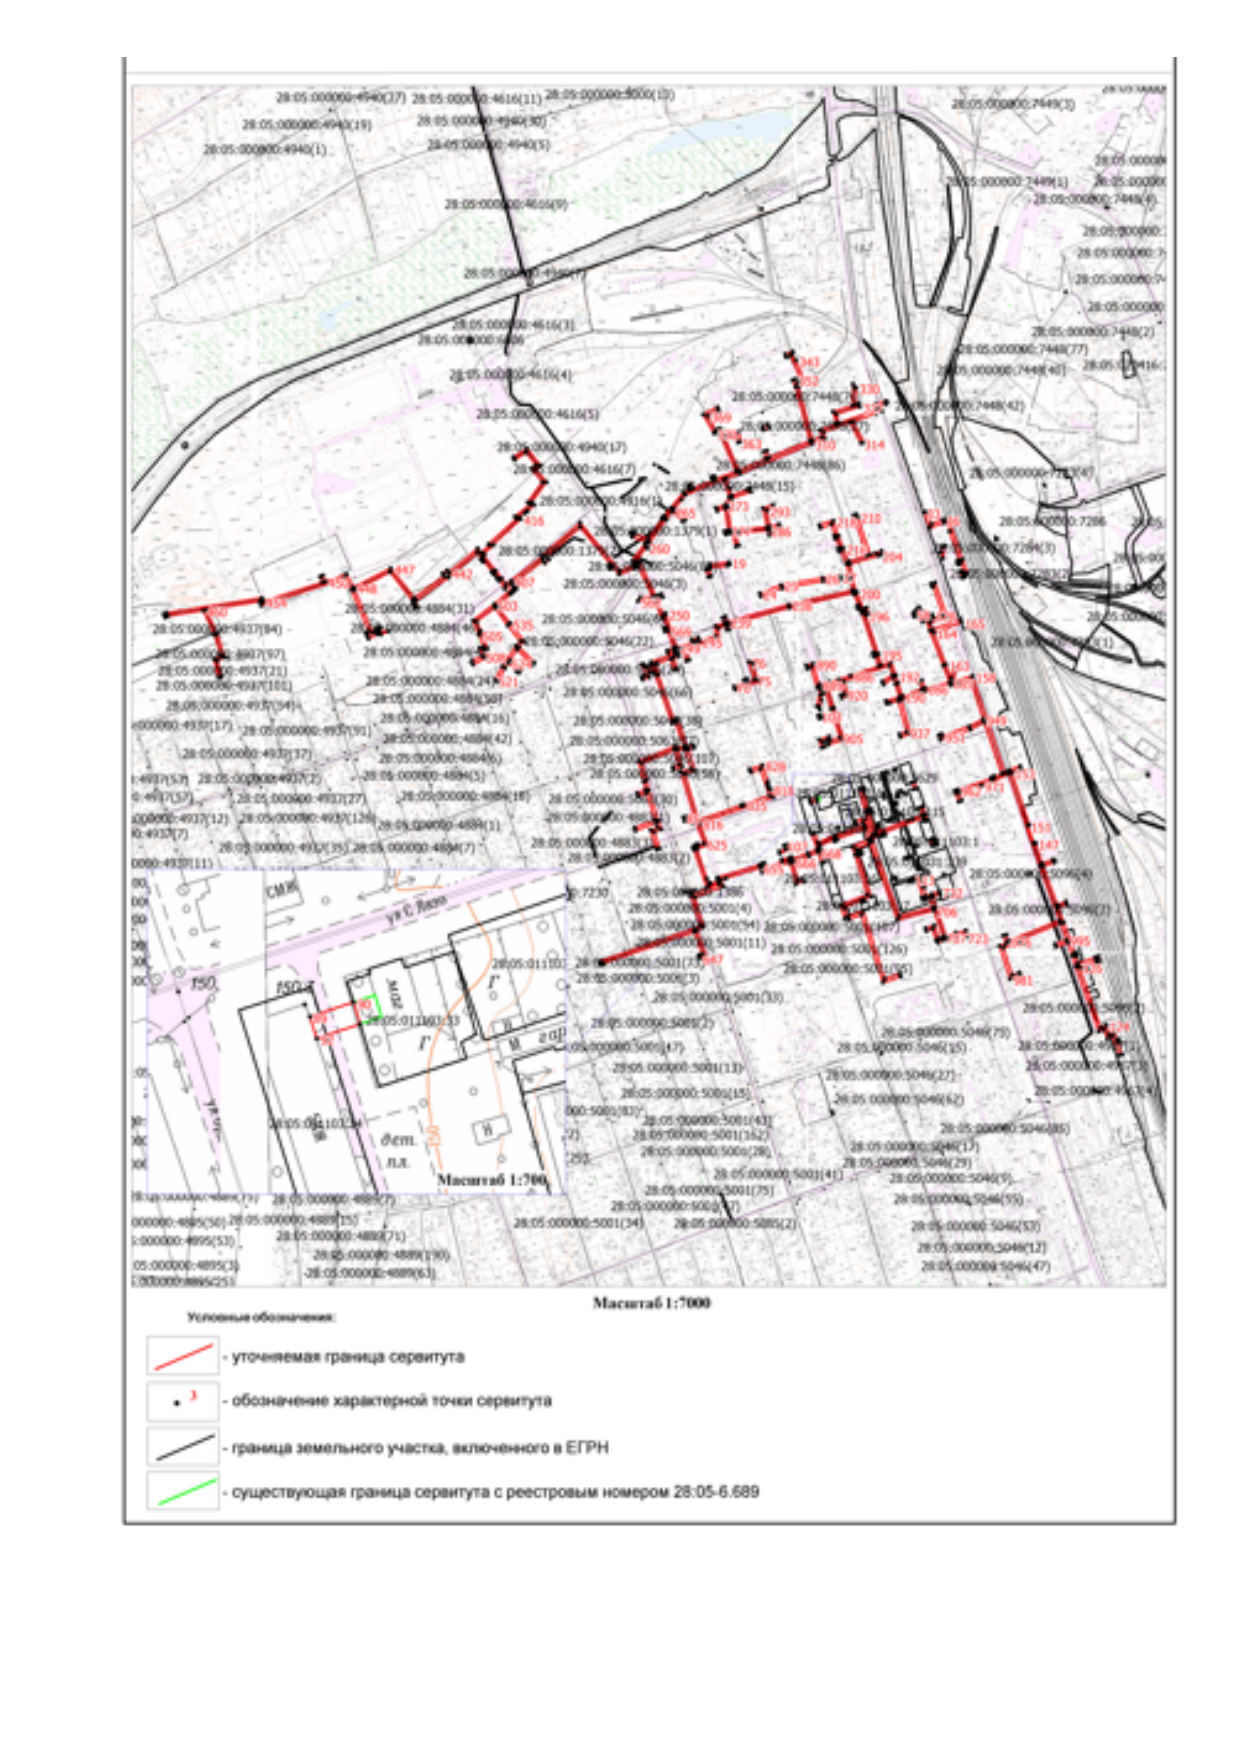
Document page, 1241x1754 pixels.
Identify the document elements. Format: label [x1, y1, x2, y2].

picture [115, 57, 1188, 1539]
